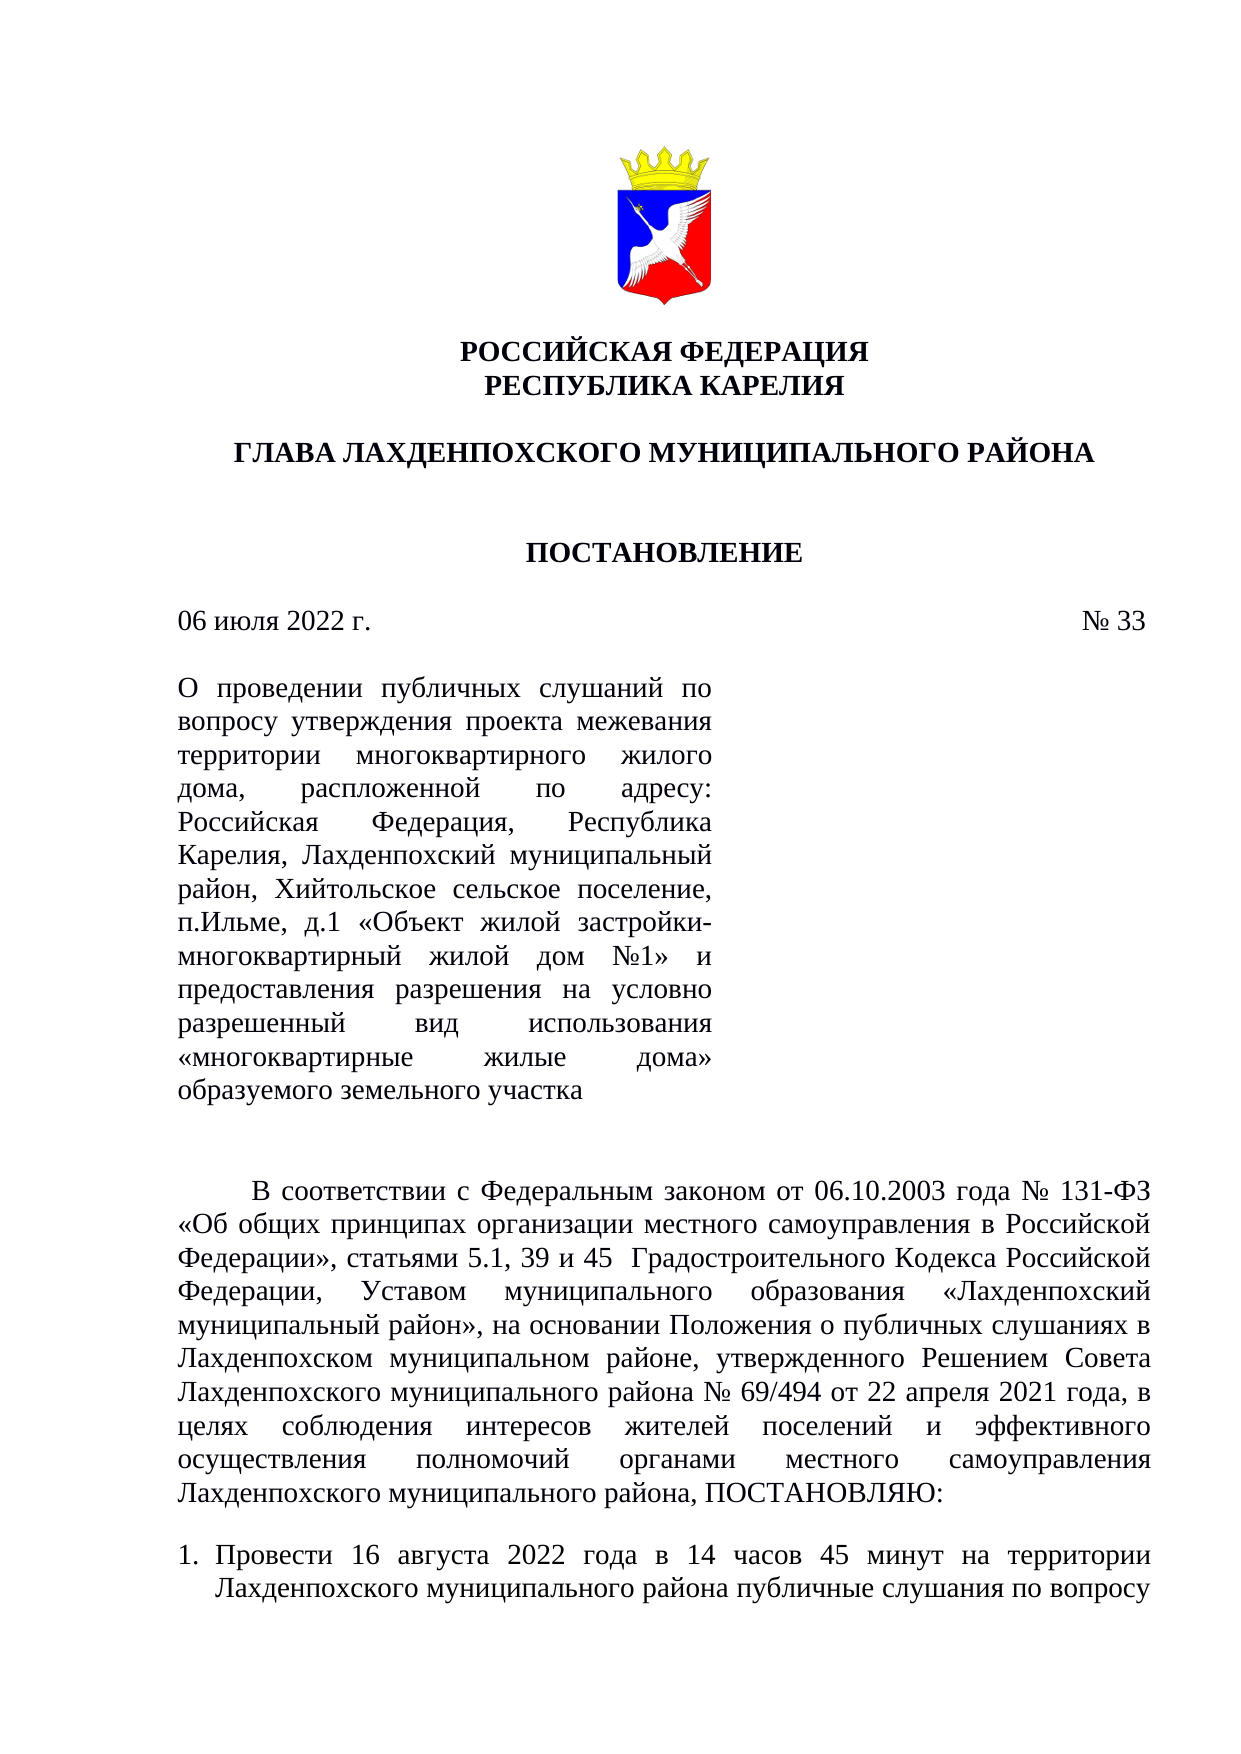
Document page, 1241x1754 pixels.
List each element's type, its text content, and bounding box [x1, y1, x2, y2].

table_header О проведении публичных слушаний по вопросу утверждения проекта межевания территории многоквартирного жилого дома, распложенной по адресу: Российская Федерация, Республика Карелия, Лахденпохский муниципальный район, Хийтольское сельское поселение, п.Ильме, д.1 «Объект жилой застройки- многоквартирный жилой дом №1» и предоставления разрешения на условно разрешенный вид использования «многоквартирные жилые дома» образуемого земельного участка [121, 670, 723, 1173]
text ГЛАВА ЛАХДЕНПОХСКОГО МУНИЦИПАЛЬНОГО РАЙОНА [177, 435, 1152, 468]
text РОССИЙСКАЯ ФЕДЕРАЦИЯ [177, 334, 1152, 368]
text ПОСТАНОВЛЕНИЕ [177, 536, 1152, 569]
text В соответствии с Федеральным законом от 06.10.2003 года № 131-ФЗ «Об общих принципах организации местного самоуправления в Российской Федерации», статьями 5.1, 39 и 45 Градостроительного Кодекса Российской Федерации, Уставом муниципального образования «Лахденпохский муниципальный район», на основании Положения о публичных слушаниях в Лахденпохском муниципальном районе, утвержденного Решением Совета Лахденпохского муниципального района № 69/494 от 22 апреля 2021 года, в целях соблюдения интересов жителей поселений и эффективного осуществления полномочий органами местного самоуправления Лахденпохского муниципального района, ПОСТАНОВЛЯЮ: [177, 1173, 1152, 1508]
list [177, 1537, 1152, 1604]
text 06 июля 2022 г. № 33 [177, 603, 1152, 636]
text РЕСПУБЛИКА КАРЕЛИЯ [177, 368, 1152, 401]
